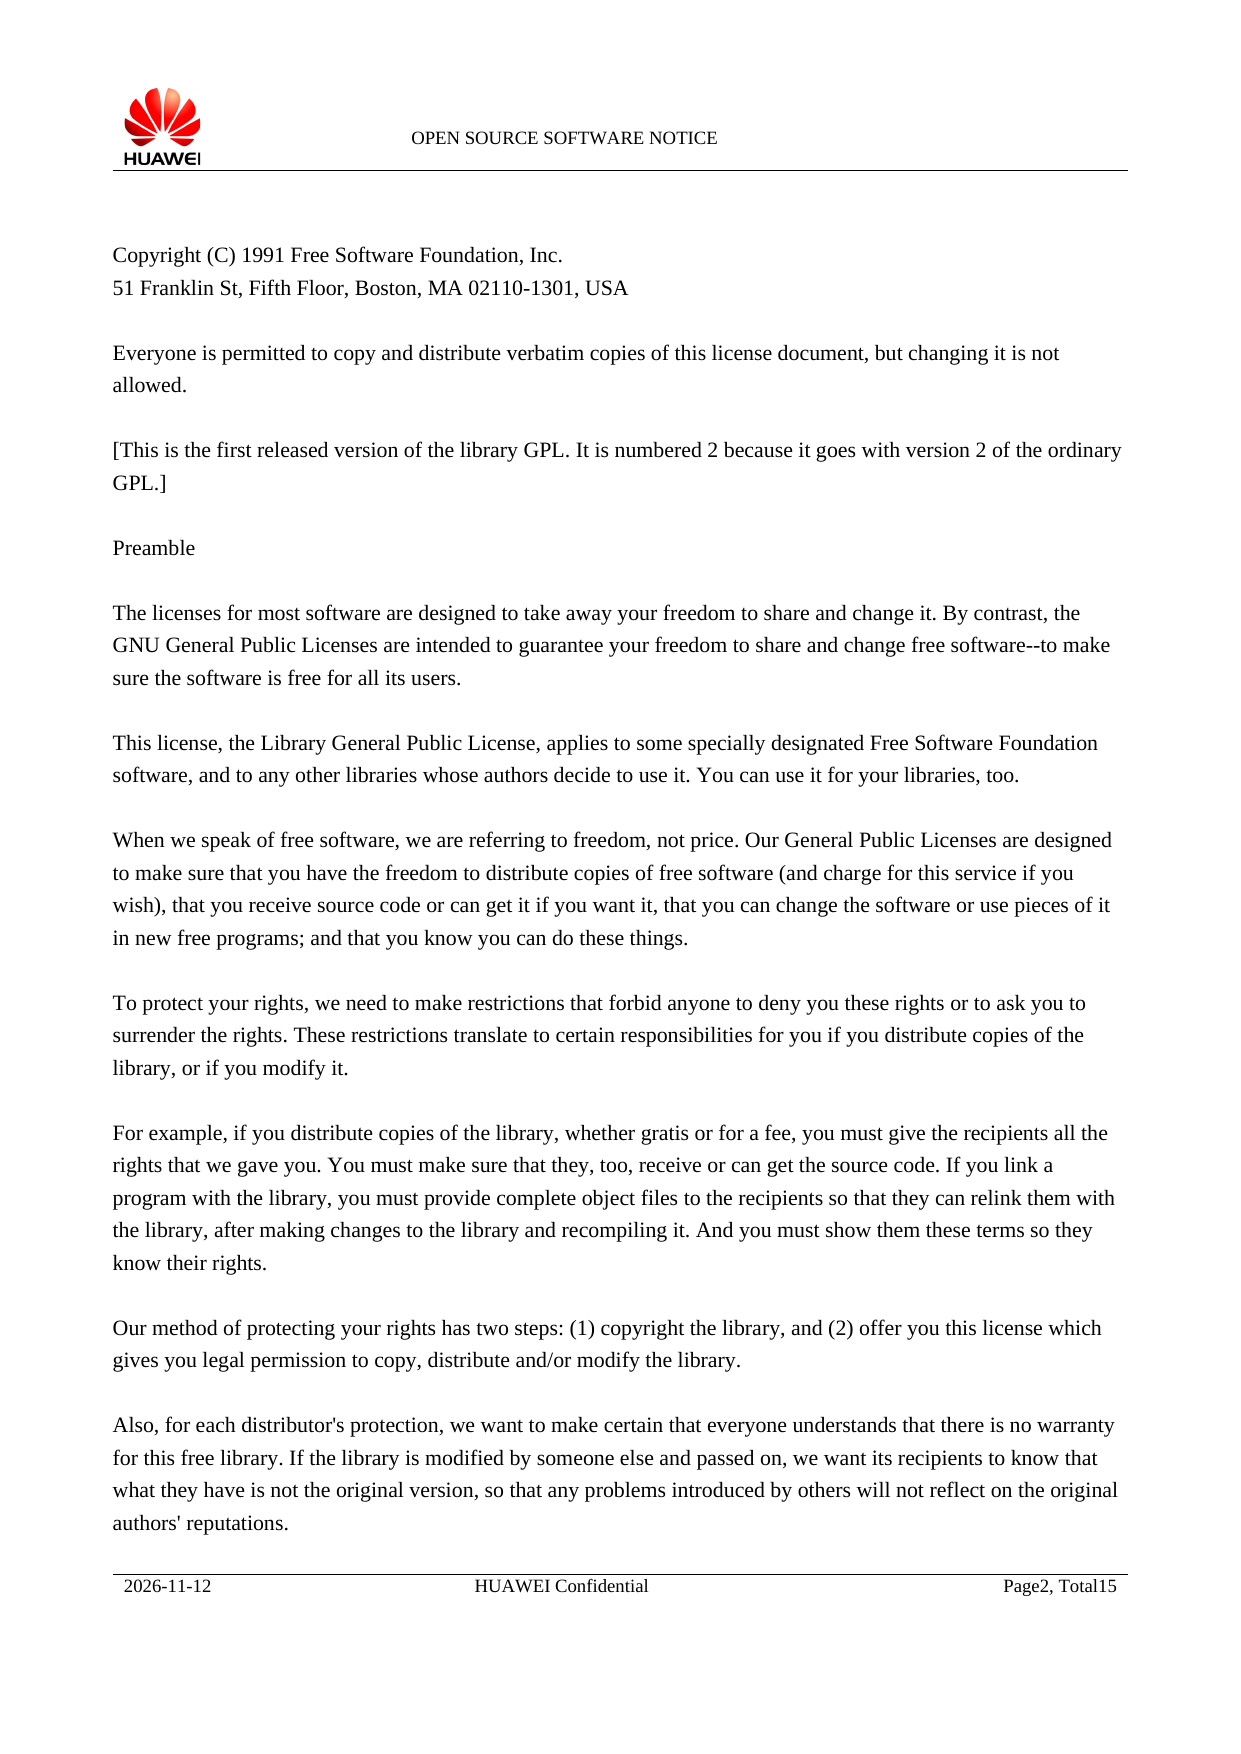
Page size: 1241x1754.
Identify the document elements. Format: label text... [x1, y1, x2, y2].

picture [124, 88, 201, 165]
